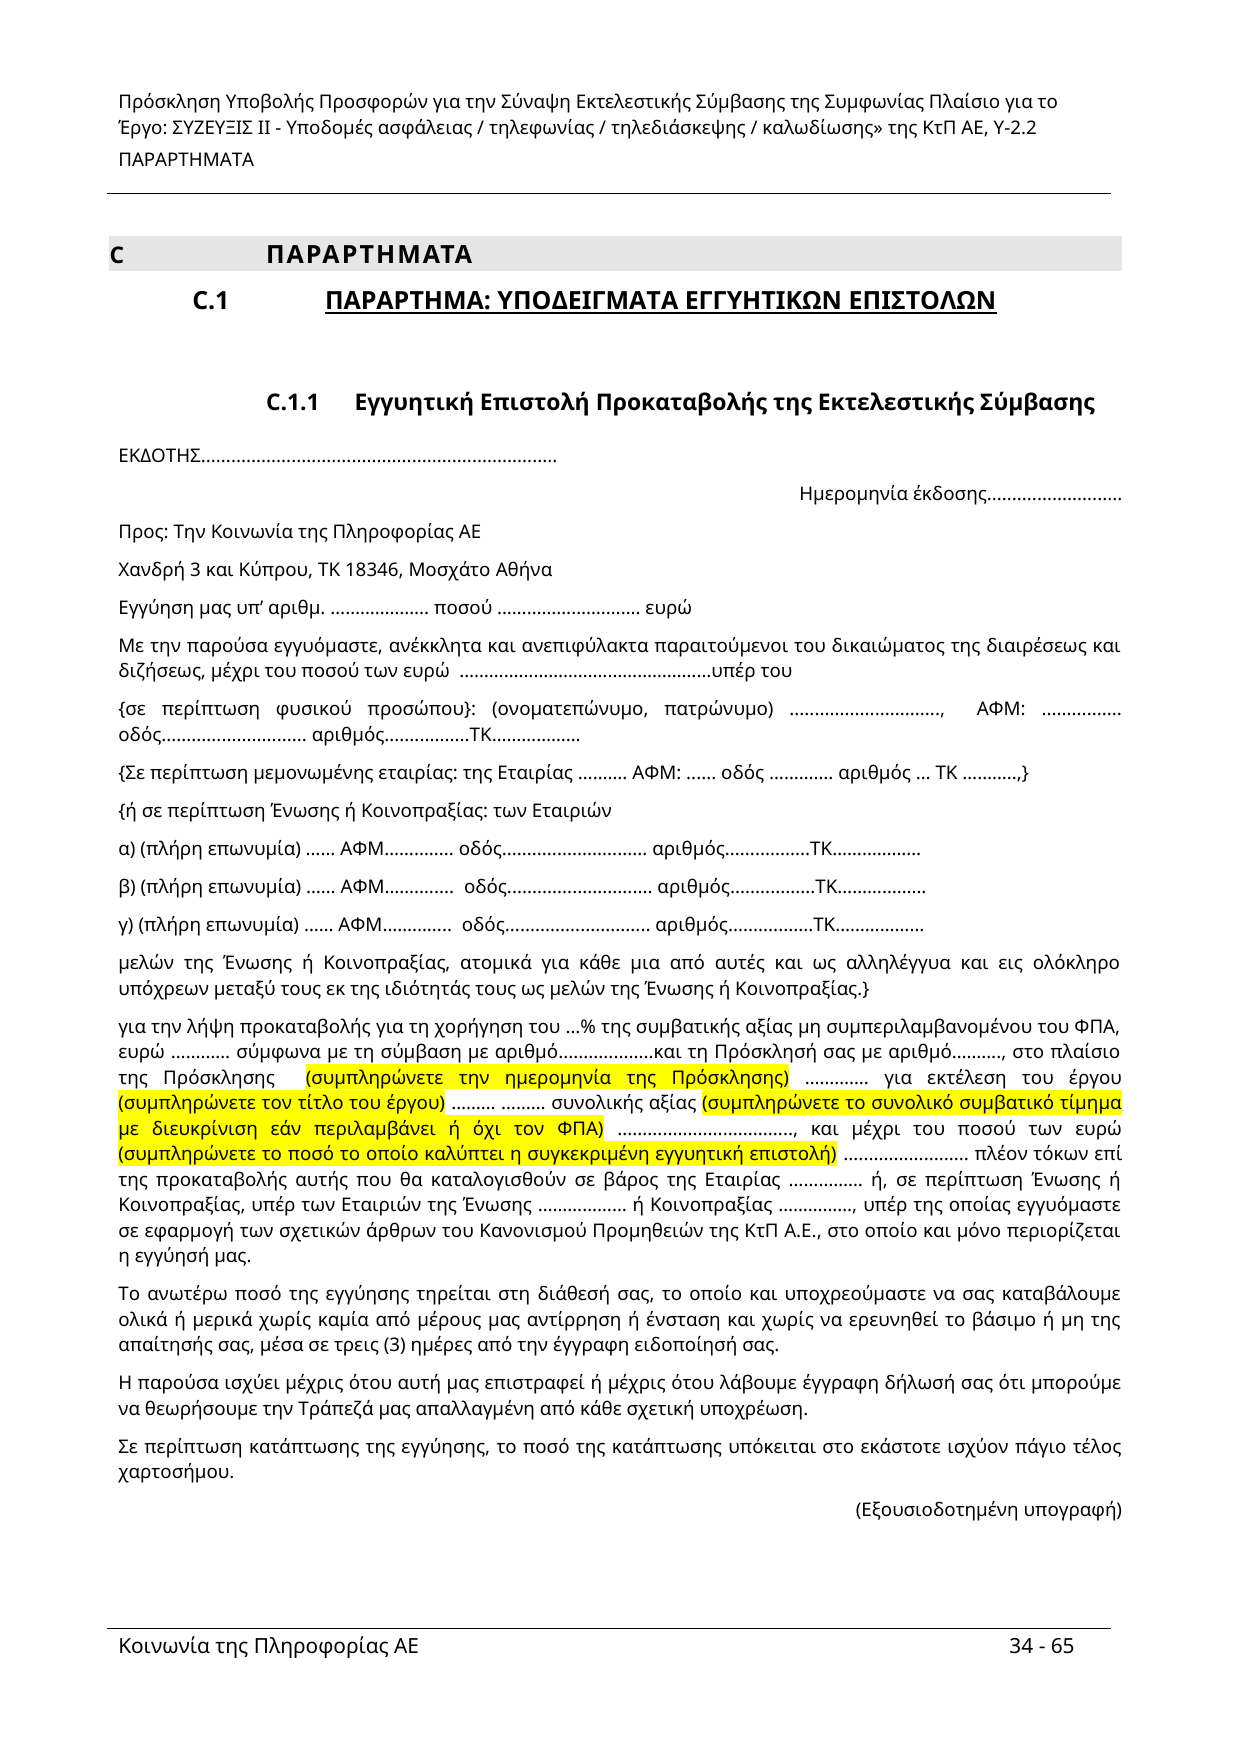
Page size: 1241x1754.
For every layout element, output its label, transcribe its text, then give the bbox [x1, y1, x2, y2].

text γ) (πλήρη επωνυμία) …… ΑΦΜ…….….... οδός............................. αριθμός.................ΤΚ……………… [118, 911, 1122, 937]
subtitle Εγγυητική Επιστολή Προκαταβολής της Εκτελεστικής Σύμβασης [266, 386, 1122, 417]
text Σε περίπτωση κατάπτωσης της εγγύησης, το ποσό της κατάπτωσης υπόκειται στο εκάστοτε ισχύον πάγιο τέλος χαρτοσήμου. [118, 1433, 1122, 1484]
text ΕΚΔΟΤΗΣ....................................................................... [118, 442, 1122, 468]
text Προς: Την Κοινωνία της Πληροφορίας ΑΕ [118, 518, 1122, 544]
text Το ανωτέρω ποσό της εγγύησης τηρείται στη διάθεσή σας, το οποίο και υποχρεούμαστε να σας καταβάλουμε ολικά ή μερικά χωρίς καμία από μέρους μας αντίρρηση ή ένσταση και χωρίς να ερευνηθεί το βάσιμο ή μη της απαίτησής σας, μέσα σε τρεις (3) ημέρες από την έγγραφη ειδοποίησή σας. [118, 1281, 1122, 1357]
text Εγγύηση μας υπ’ αριθμ. ……………….. ποσού ………………….……. ευρώ [118, 594, 1122, 620]
subtitle ΠΑΡΑΡΤΗΜΑΤΑ [109, 236, 1122, 271]
text α) (πλήρη επωνυμία) …… ΑΦΜ…….….... οδός............................. αριθμός.................ΤΚ……………… [118, 835, 1122, 861]
subtitle ΠΑΡΑΡΤΗΜΑ: ΥΠΟΔΕΙΓΜΑΤΑ ΕΓΓΥΗΤΙΚΩΝ ΕΠΙΣΤΟΛΩΝ [192, 283, 1122, 317]
text {σε περίπτωση φυσικού προσώπου}: (ονοματεπώνυμο, πατρώνυμο) .............................., ΑΦΜ: ................ οδός............................. αριθμός.................ΤΚ……………… [118, 696, 1122, 747]
text {Σε περίπτωση μεμονωμένης εταιρίας: της Εταιρίας ………. ΑΦΜ: ...... οδός …………. αριθμός … ΤΚ ………..,} [118, 759, 1122, 785]
text (Εξουσιοδοτημένη υπογραφή) [118, 1497, 1122, 1522]
text Ημερομηνία έκδοσης........................... [118, 480, 1122, 506]
text Χανδρή 3 και Κύπρου, ΤΚ 18346, Μοσχάτο Αθήνα [118, 556, 1122, 582]
text {ή σε περίπτωση Ένωσης ή Κοινοπραξίας: των Εταιριών [118, 797, 1122, 823]
text Με την παρούσα εγγυόμαστε, ανέκκλητα και ανεπιφύλακτα παραιτούμενοι του δικαιώματος της διαιρέσεως και διζήσεως, μέχρι του ποσού των ευρώ ……………………………………………υπέρ του [118, 632, 1122, 683]
text για την λήψη προκαταβολής για τη χορήγηση του …% της συμβατικής αξίας μη συμπεριλαμβανομένου του ΦΠΑ, ευρώ ………… σύμφωνα με τη σύμβαση με αριθμό...................και τη Πρόσκλησή σας με αριθμό………., στο πλαίσιο της Πρόσκλησης (συμπληρώνετε την ημερομηνία της Πρόσκλησης) …………. για εκτέλεση του έργου (συμπληρώνετε τον τίτλο του έργου) ……… ……… συνολικής αξίας (συμπληρώνετε το συνολικό συμβατικό τίμημα με διευκρίνιση εάν περιλαμβάνει ή όχι τον ΦΠΑ) ..................................., και μέχρι του ποσού των ευρώ (συμπληρώνετε το ποσό το οποίο καλύπτει η συγκεκριμένη εγγυητική επιστολή) ......................... πλέον τόκων επί της προκαταβολής αυτής που θα καταλογισθούν σε βάρος της Εταιρίας …………… ή, σε περίπτωση Ένωσης ή Κοινοπραξίας, υπέρ των Εταιριών της Ένωσης ……………… ή Κοινοπραξίας ……………, υπέρ της οποίας εγγυόμαστε σε εφαρμογή των σχετικών άρθρων του Κανονισμού Προμηθειών της ΚτΠ Α.Ε., στο οποίο και μόνο περιορίζεται η εγγύησή μας. [118, 1013, 1122, 1268]
text μελών της Ένωσης ή Κοινοπραξίας, ατομικά για κάθε μια από αυτές και ως αλληλέγγυα και εις ολόκληρο υπόχρεων μεταξύ τους εκ της ιδιότητάς τους ως μελών της Ένωσης ή Κοινοπραξίας.} [118, 949, 1122, 1000]
text Η παρούσα ισχύει μέχρις ότου αυτή μας επιστραφεί ή μέχρις ότου λάβουμε έγγραφη δήλωσή σας ότι μπορούμε να θεωρήσουμε την Τράπεζά μας απαλλαγμένη από κάθε σχετική υποχρέωση. [118, 1370, 1122, 1421]
text β) (πλήρη επωνυμία) …… ΑΦΜ…….….... οδός............................. αριθμός.................ΤΚ……………… [118, 873, 1122, 899]
